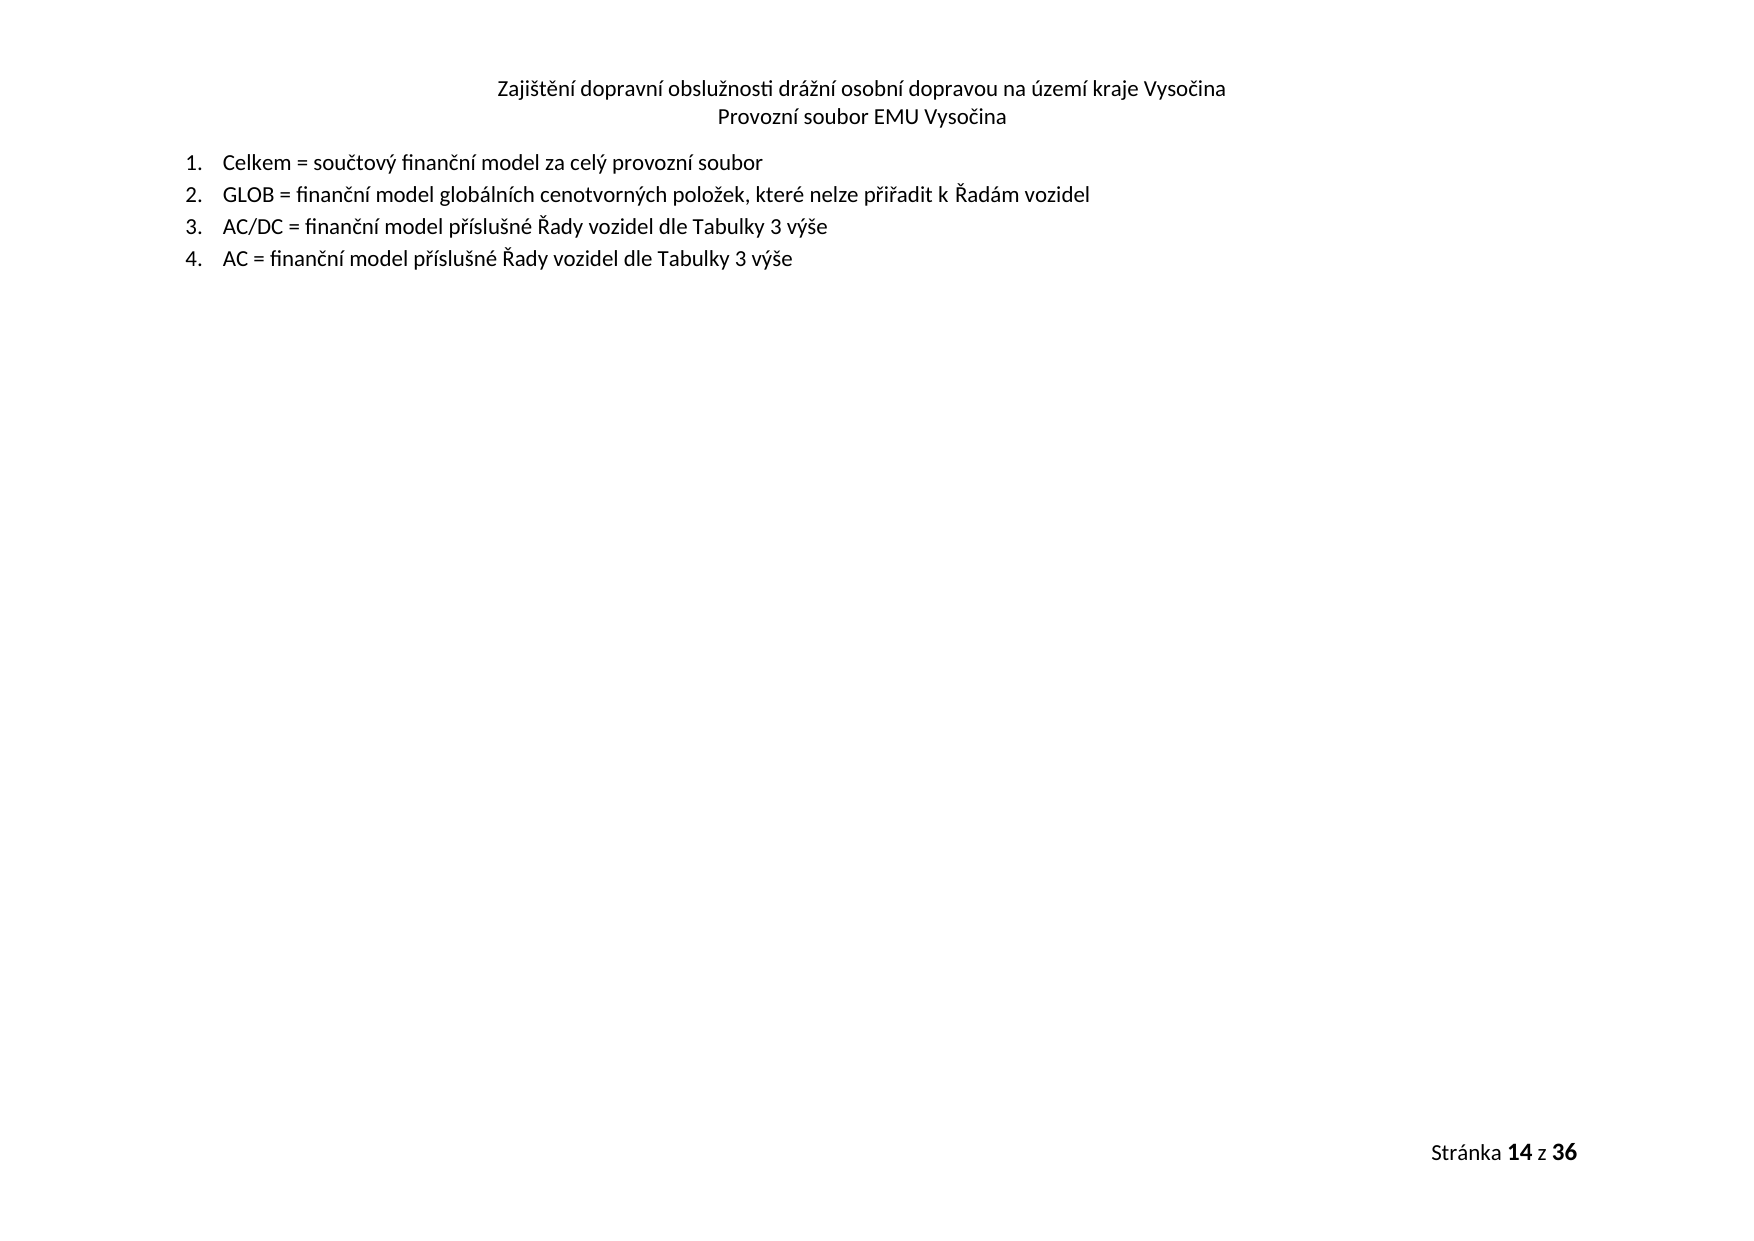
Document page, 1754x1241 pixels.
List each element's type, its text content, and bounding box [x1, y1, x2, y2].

list Celkem = součtový finanční model za celý provozní soubor [185, 148, 1577, 176]
list AC/DC = finanční model příslušné Řady vozidel dle Tabulky 3 výše [185, 212, 1577, 240]
list AC = finanční model příslušné Řady vozidel dle Tabulky 3 výše [185, 244, 1577, 272]
list GLOB = finanční model globálních cenotvorných položek, které nelze přiřadit k Řadám vozidel [185, 180, 1577, 208]
